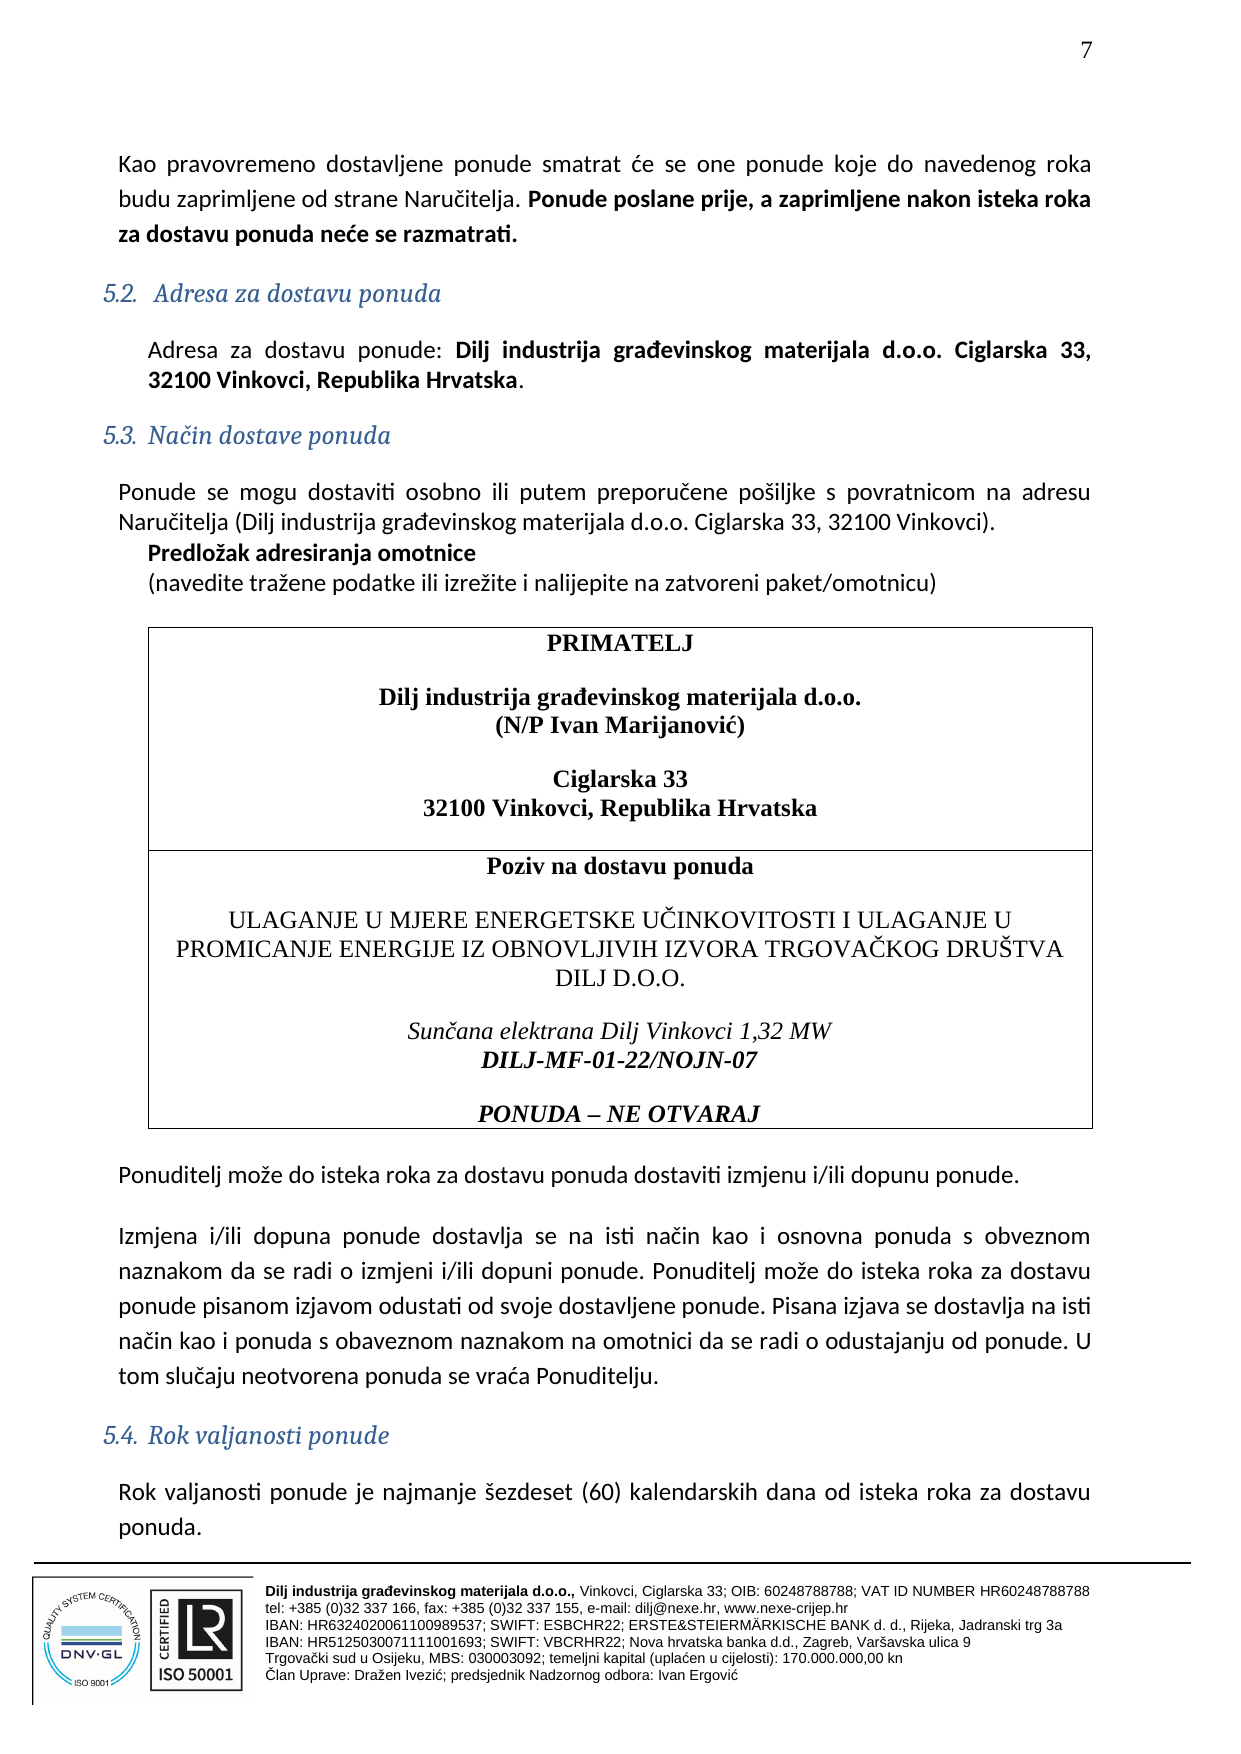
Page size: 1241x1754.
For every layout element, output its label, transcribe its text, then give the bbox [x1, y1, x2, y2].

picture [31, 1576, 254, 1704]
text Izmjena i/ili dopuna ponude dostavlja se na isti način kao i osnovna ponuda s obveznom naznakom da se radi o izmjeni i/ili dopuni ponude. Ponuditelj može do isteka roka za dostavu ponude pisanom izjavom odustati od svoje dostavljene ponude. Pisana izjava se dostavlja na isti način kao i ponuda s obaveznom naznakom na omotnici da se radi o odustajanju od ponude. U tom slučaju neotvorena ponuda se vraća Ponuditelju. [118, 1220, 1092, 1391]
table_cell Poziv na dostavu ponuda ULAGANJE U MJERE ENERGETSKE UČINKOVITOSTI I ULAGANJE U PROMICANJE ENERGIJE IZ OBNOVLJIVIH IZVORA TRGOVAČKOG DRUŠTVA DILJ D.O.O. Sunčana elektrana Dilj Vinkovci 1,32 MW DILJ-MF-01-22/NOJN-07 PONUDA – NE OTVARAJ [149, 851, 1092, 1128]
text Kao pravovremeno dostavljene ponude smatrat će se one ponude koje do navedenog roka budu zaprimljene od strane Naručitelja. Ponude poslane prije, a zaprimljene nakon isteka roka za dostavu ponuda neće se razmatrati. [118, 148, 1092, 248]
table_header PRIMATELJ Dilj industrija građevinskog materijala d.o.o. (N/P Ivan Marijanović) Ciglarska 33 32100 Vinkovci, Republika Hrvatska [149, 628, 1092, 850]
text Ponude se mogu dostaviti osobno ili putem preporučene pošiljke s povratnicom na adresu Naručitelja (Dilj industrija građevinskog materijala d.o.o. Ciglarska 33, 32100 Vinkovci). [118, 476, 1092, 537]
subtitle Način dostave ponuda [103, 420, 1092, 451]
text Predložak adresiranja omotnice [148, 537, 1092, 568]
subtitle Rok valjanosti ponude [103, 1420, 1092, 1451]
text (navedite tražene podatke ili izrežite i nalijepite na zatvoreni paket/omotnicu) [148, 568, 1092, 598]
text Ponuditelj može do isteka roka za dostavu ponuda dostaviti izmjenu i/ili dopunu ponude. [118, 1159, 1092, 1190]
subtitle Adresa za dostavu ponuda [103, 278, 1092, 309]
text Adresa za dostavu ponude: Dilj industrija građevinskog materijala d.o.o. Ciglarska 33, 32100 Vinkovci, Republika Hrvatska. [148, 334, 1092, 395]
text Rok valjanosti ponude je najmanje šezdeset (60) kalendarskih dana od isteka roka za dostavu ponuda. [118, 1476, 1092, 1542]
